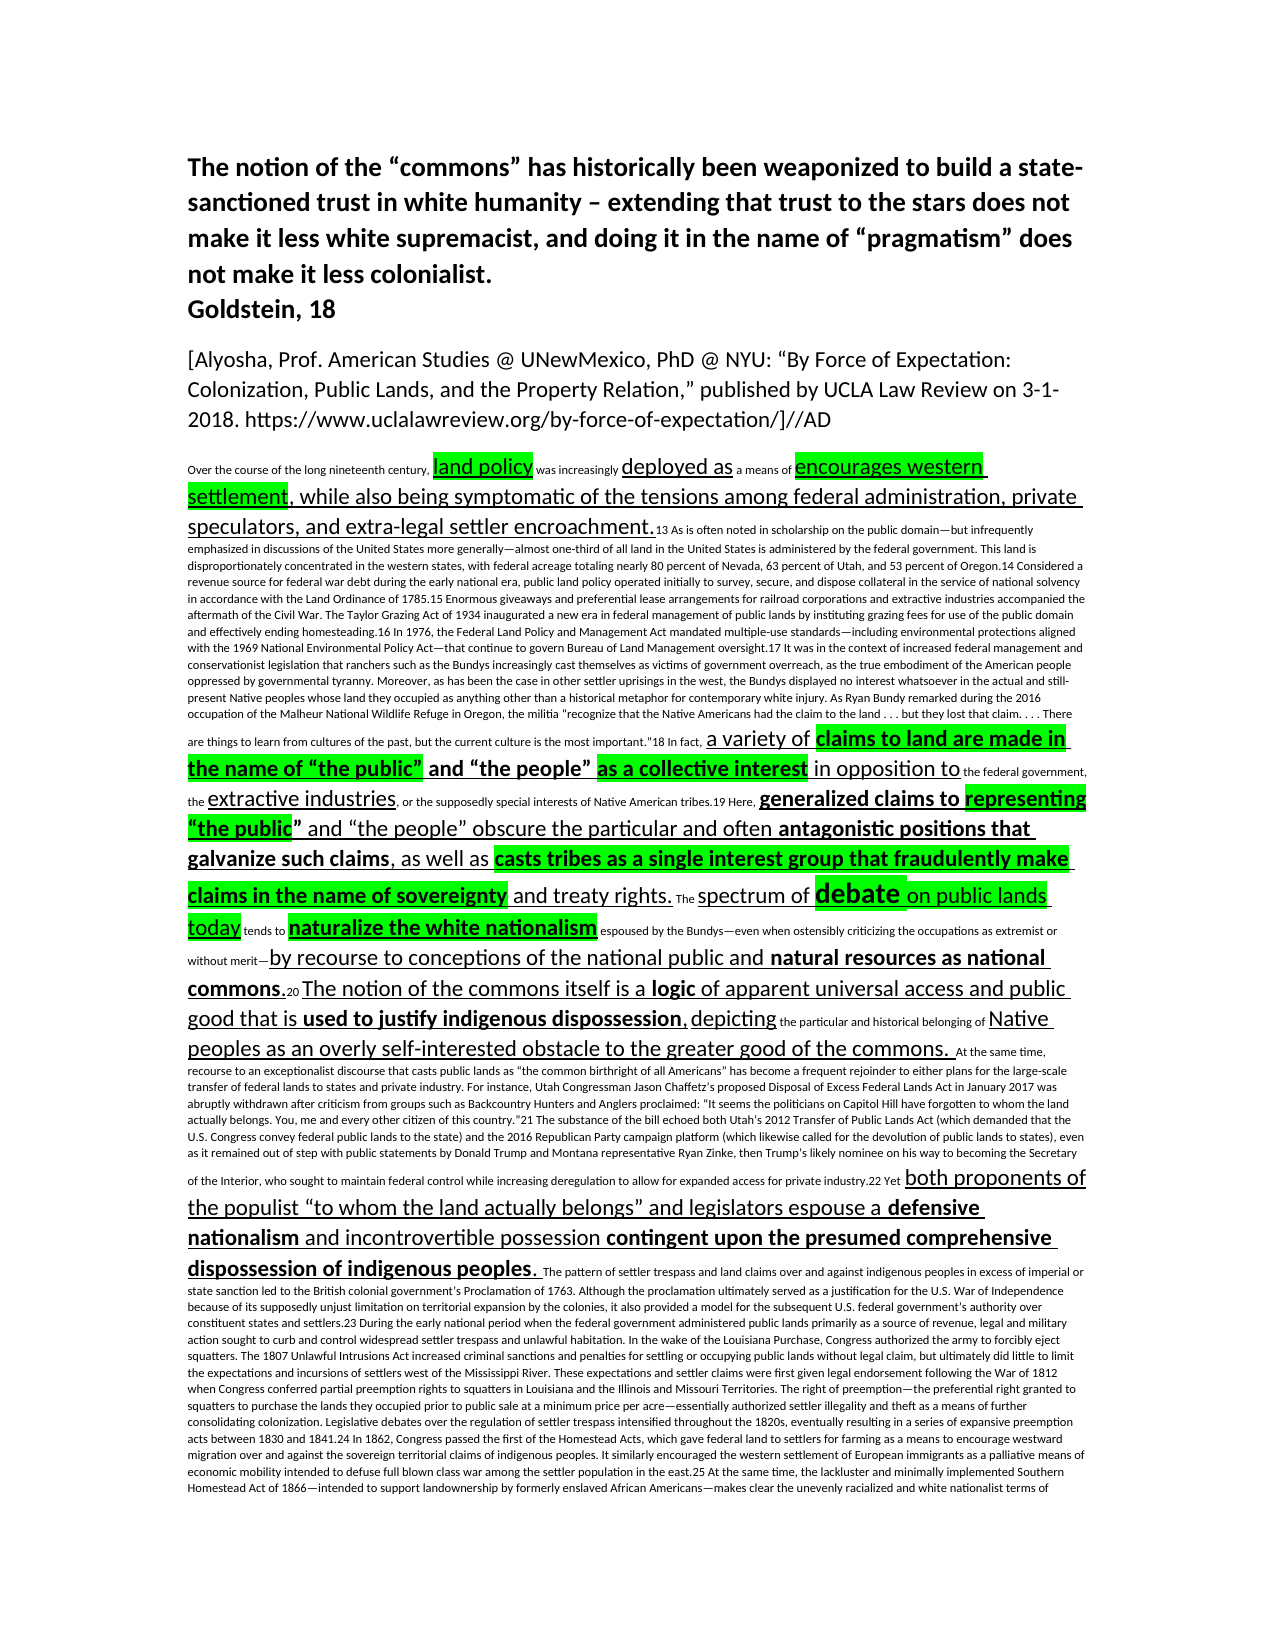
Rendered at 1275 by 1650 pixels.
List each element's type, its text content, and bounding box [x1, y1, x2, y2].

text [Alyosha, Prof. American Studies @ UNewMexico, PhD @ NYU: “By Force of Expectation: Colonization, Public Lands, and the Property Relation,” published by UCLA Law Review on 3-1-2018. https://www.uclalawreview.org/by-force-of-expectation/]//AD [187, 345, 1087, 433]
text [187, 452, 1087, 1496]
subtitle The notion of the “commons” has historically been weaponized to build a state-sanctioned trust in white humanity – extending that trust to the stars does not make it less white supremacist, and doing it in the name of “pragmatism” does not make it less colonialist. [187, 150, 1087, 290]
text Goldstein, 18 [187, 292, 1087, 326]
